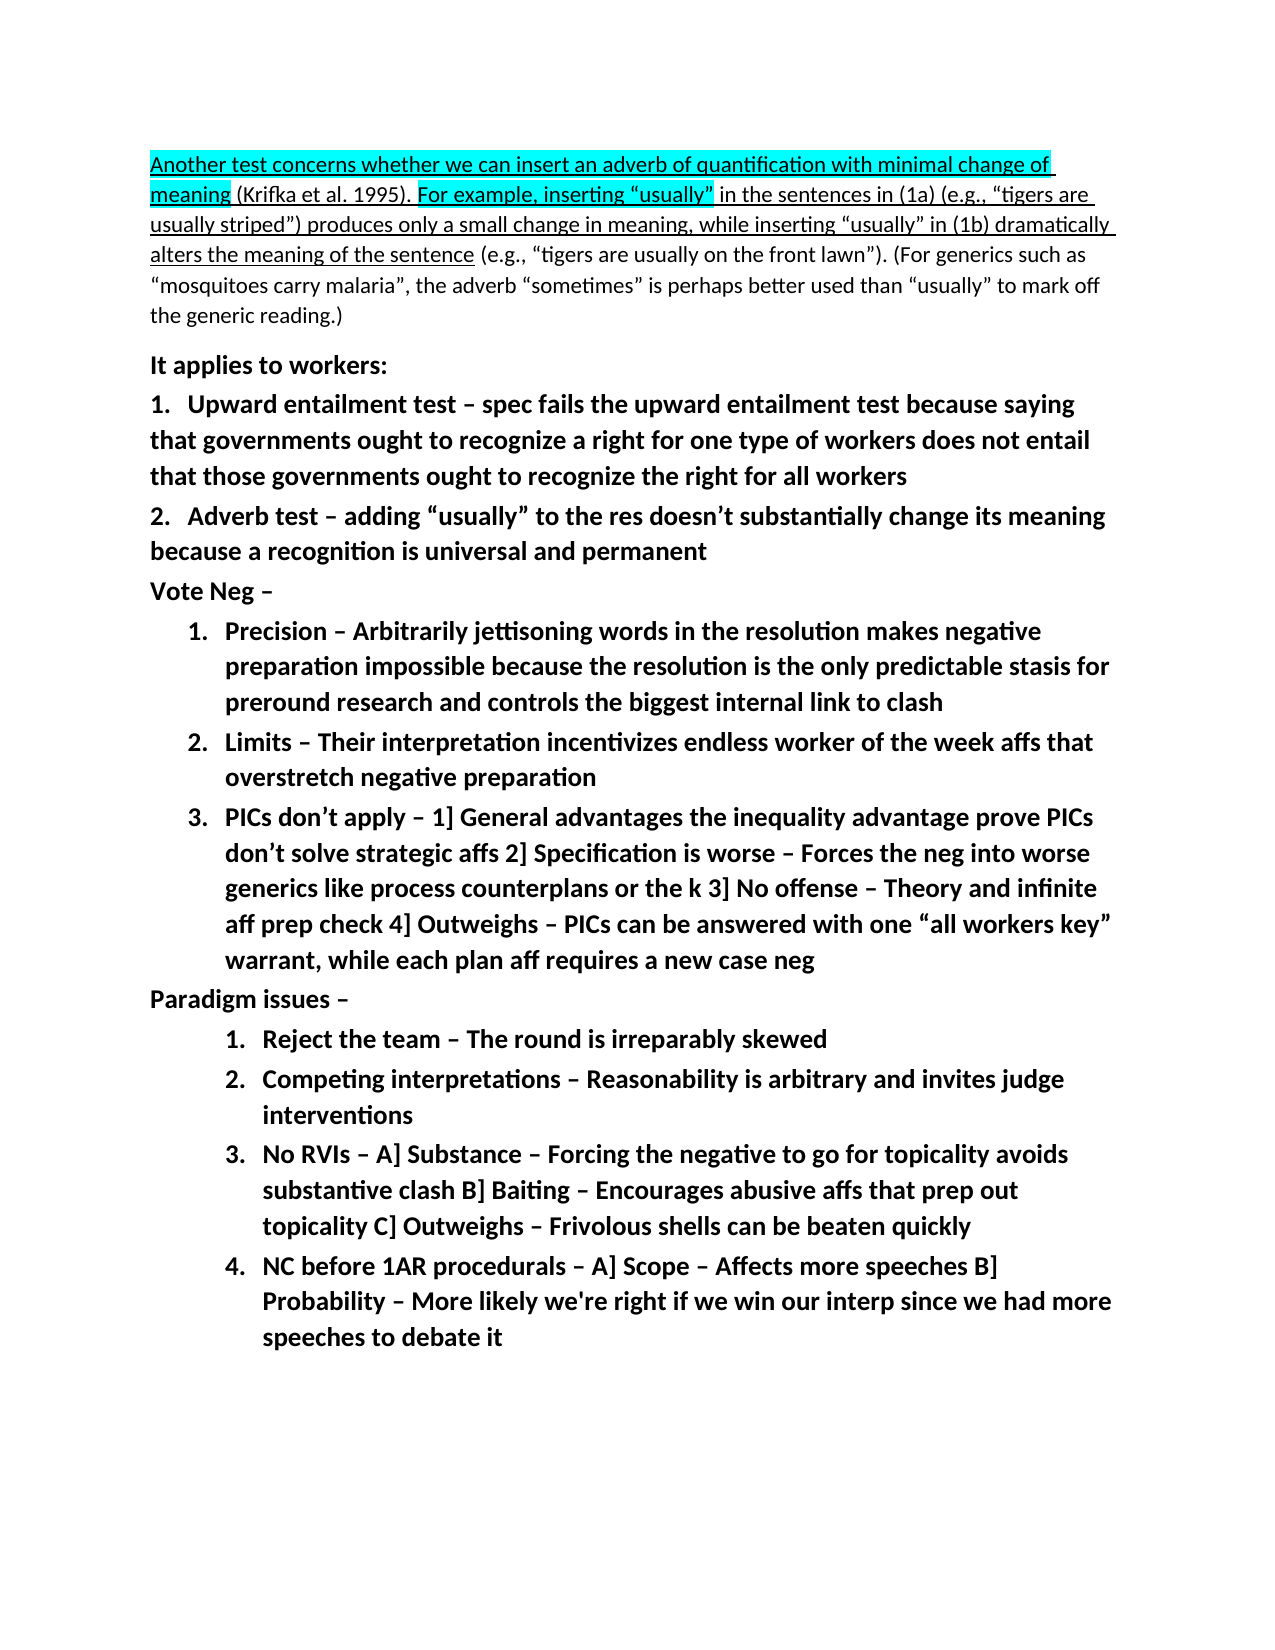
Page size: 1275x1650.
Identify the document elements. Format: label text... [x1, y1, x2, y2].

text Another test concerns whether we can insert an adverb of quantification with minimal change of meaning (Krifka et al. 1995). For example, inserting “usually” in the sentences in (1a) (e.g., “tigers are usually striped”) produces only a small change in meaning, while inserting “usually” in (1b) dramatically alters the meaning of the sentence (e.g., “tigers are usually on the front lawn”). (For generics such as “mosquitoes carry malaria”, the adverb “sometimes” is perhaps better used than “usually” to mark off the generic reading.) [150, 150, 1125, 329]
subtitle Vote Neg – [150, 574, 1125, 607]
subtitle It applies to workers: [150, 348, 1125, 381]
subtitle PICs don’t apply – 1] General advantages the inequality advantage prove PICs don’t solve strategic affs 2] Specification is worse – Forces the neg into worse generics like process counterplans or the k 3] No offense – Theory and infinite aff prep check 4] Outweighs – PICs can be answered with one “all workers key” warrant, while each plan aff requires a new case neg [187, 800, 1125, 976]
subtitle No RVIs – A] Substance – Forcing the negative to go for topicality avoids substantive clash B] Baiting – Encourages abusive affs that prep out topicality C] Outweighs – Frivolous shells can be beaten quickly [225, 1138, 1125, 1242]
subtitle Reject the team – The round is irreparably skewed [225, 1022, 1125, 1056]
subtitle Limits – Their interpretation incentivizes endless worker of the week affs that overstretch negative preparation [187, 725, 1125, 794]
subtitle Paradigm issues – [150, 983, 1125, 1016]
subtitle NC before 1AR procedurals – A] Scope – Affects more speeches B] Probability – More likely we're right if we win our interp since we had more speeches to debate it [225, 1249, 1125, 1353]
subtitle Adverb test – adding “usually” to the res doesn’t substantially change its meaning because a recognition is universal and permanent [150, 499, 1125, 567]
subtitle Precision – Arbitrarily jettisoning words in the resolution makes negative preparation impossible because the resolution is the only predictable stasis for preround research and controls the biggest internal link to clash [187, 614, 1125, 718]
subtitle Upward entailment test – spec fails the upward entailment test because saying that governments ought to recognize a right for one type of workers does not entail that those governments ought to recognize the right for all workers [150, 388, 1125, 492]
subtitle Competing interpretations – Reasonability is arbitrary and invites judge interventions [225, 1062, 1125, 1131]
